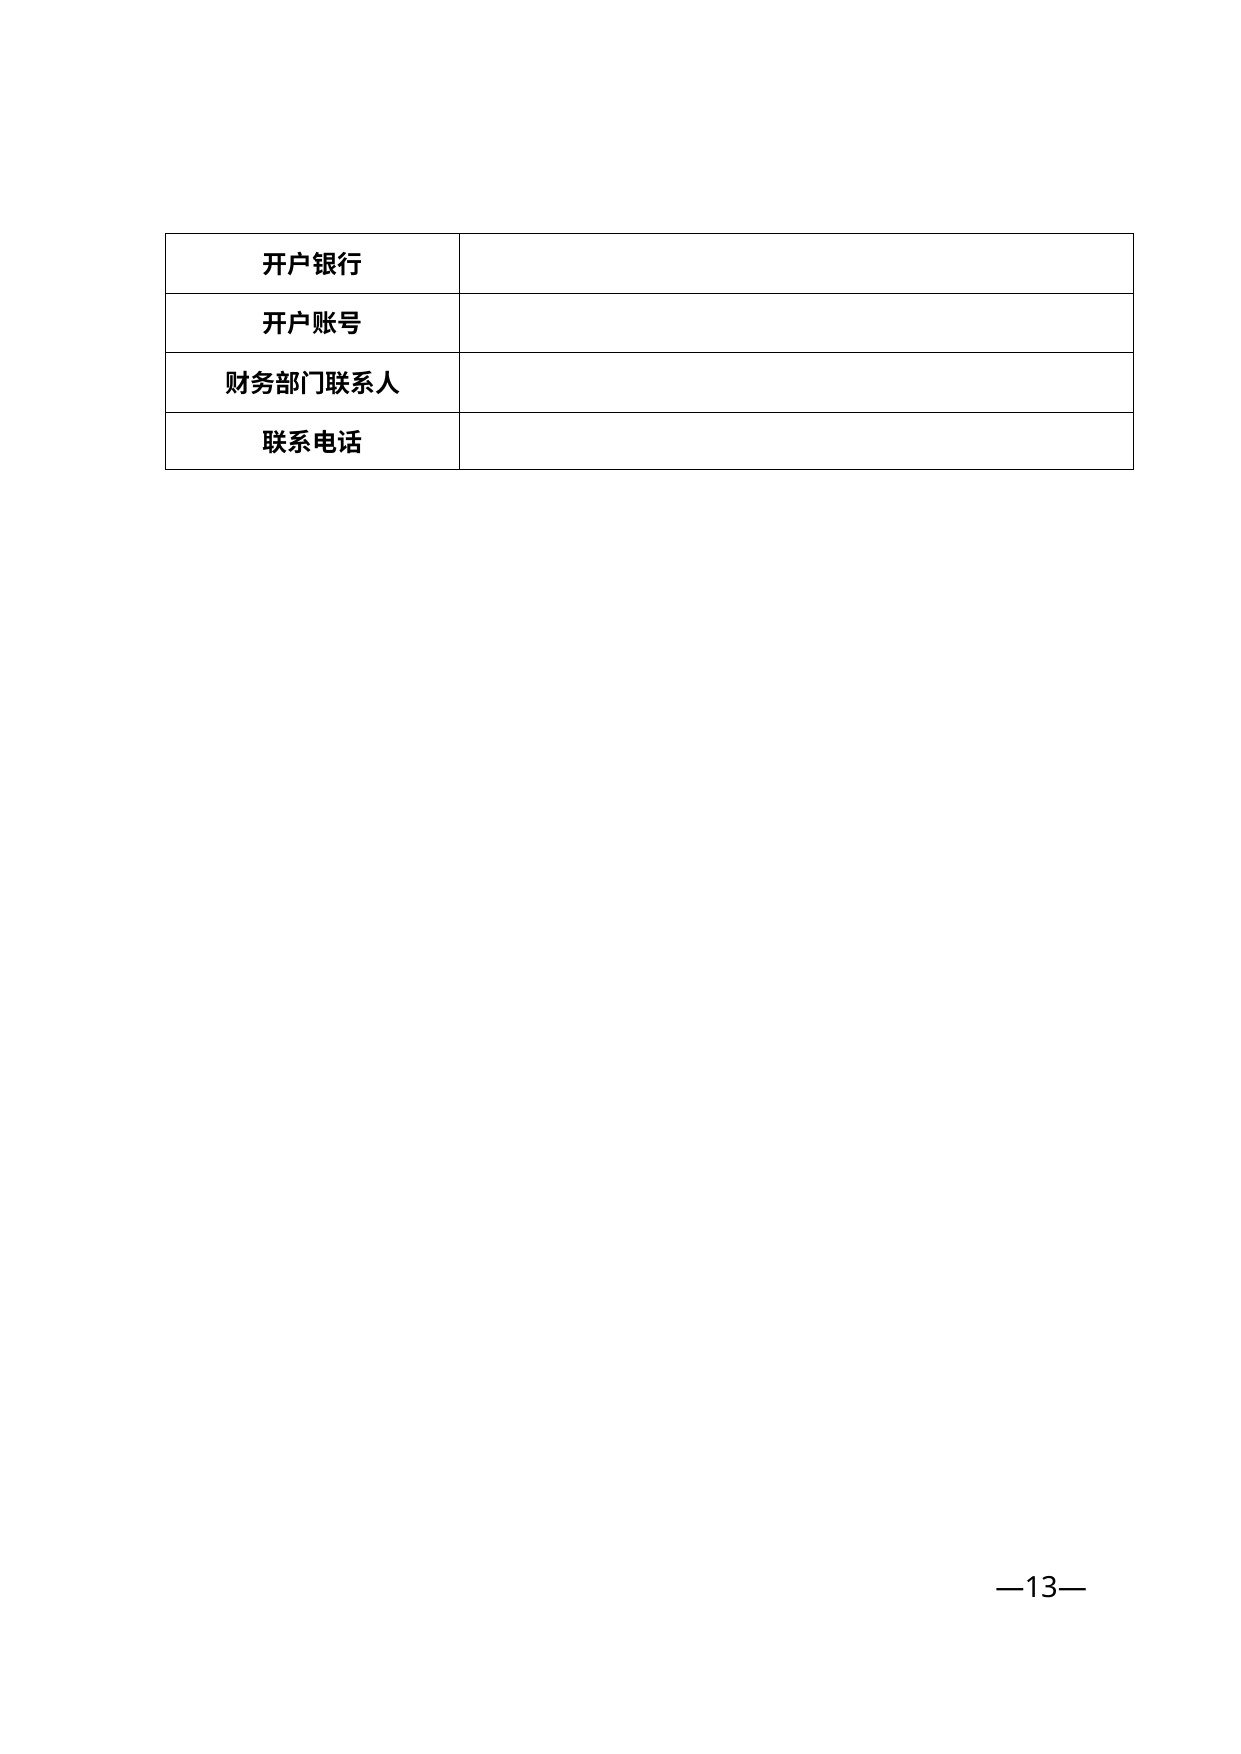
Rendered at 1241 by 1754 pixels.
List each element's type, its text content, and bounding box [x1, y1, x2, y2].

table_cell [460, 294, 1133, 352]
table_cell [460, 413, 1133, 469]
table_cell 联系电话 [166, 413, 459, 469]
table_cell 开户账号 [166, 294, 459, 352]
table_cell [460, 234, 1133, 292]
table_cell 开户银行 [166, 234, 459, 292]
table_cell 财务部门联系人 [166, 353, 459, 412]
table_cell [460, 353, 1133, 412]
